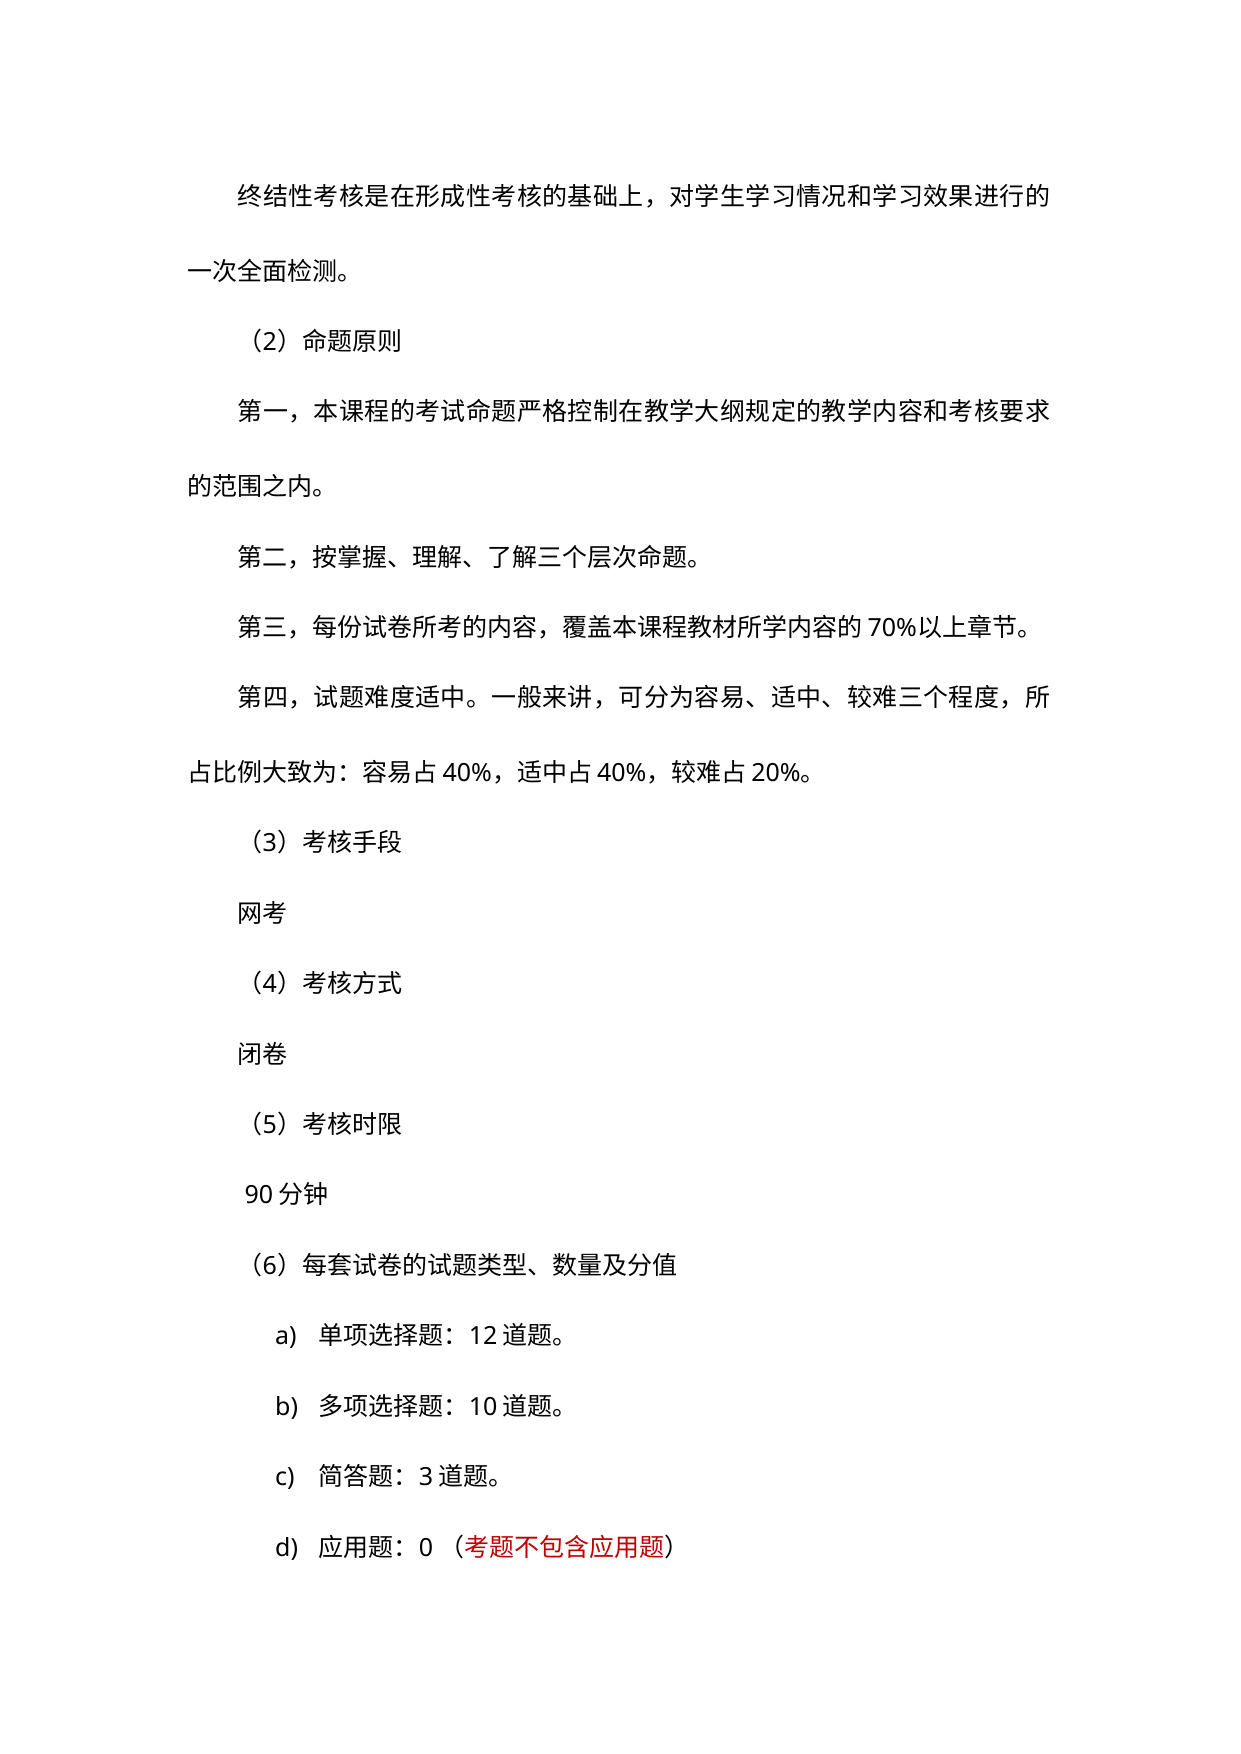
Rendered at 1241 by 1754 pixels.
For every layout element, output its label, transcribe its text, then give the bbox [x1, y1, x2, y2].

text 终结性考核是在形成性考核的基础上，对学生学习情况和学习效果进行的一次全面检测。 [187, 162, 1053, 302]
text 第四，试题难度适中。一般来讲，可分为容易、适中、较难三个程度，所占比例大致为：容易占40%，适中占40%，较难占20%。 [187, 663, 1053, 803]
text （2）命题原则 [187, 307, 1053, 372]
text 第二，按掌握、理解、了解三个层次命题。 [187, 523, 1053, 588]
list 单项选择题：12道题。 [275, 1301, 1053, 1366]
list 简答题：3道题。 [275, 1442, 1053, 1507]
list 应用题：0 （考题不包含应用题） [275, 1513, 1053, 1578]
text 闭卷 [187, 1020, 1053, 1085]
text （6）每套试卷的试题类型、数量及分值 [187, 1231, 1053, 1296]
text 第三，每份试卷所考的内容，覆盖本课程教材所学内容的70%以上章节。 [187, 593, 1053, 658]
text （3）考核手段 [187, 808, 1053, 873]
text （5）考核时限 [187, 1090, 1053, 1155]
text （4）考核方式 [187, 949, 1053, 1014]
text 第一，本课程的考试命题严格控制在教学大纲规定的教学内容和考核要求的范围之内。 [187, 377, 1053, 517]
text 90分钟 [187, 1161, 1053, 1226]
text 网考 [187, 879, 1053, 944]
list 多项选择题：10道题。 [275, 1372, 1053, 1437]
